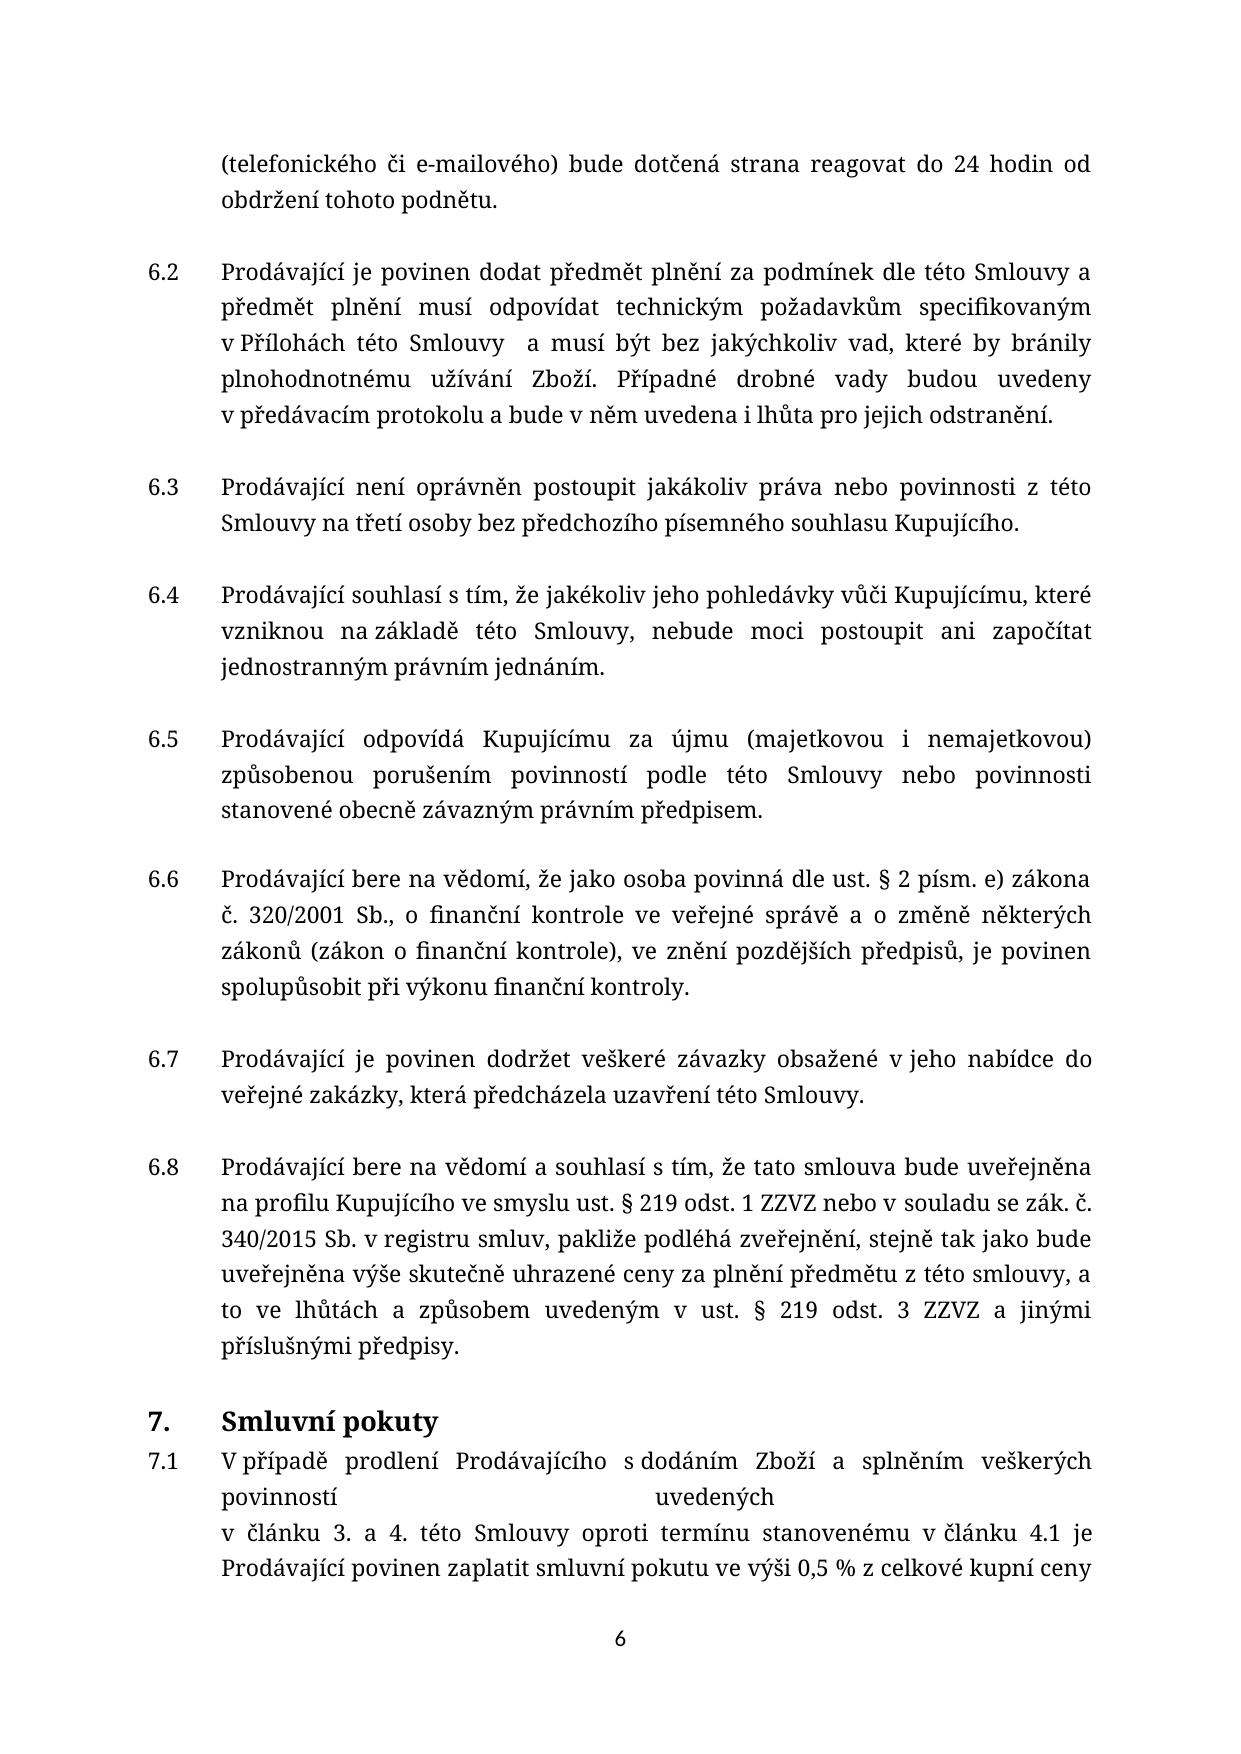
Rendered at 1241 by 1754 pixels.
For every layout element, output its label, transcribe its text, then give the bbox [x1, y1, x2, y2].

text 6.8 Prodávající bere na vědomí a souhlasí s tím, že tato smlouva bude uveřejněna na profilu Kupujícího ve smyslu ust. § 219 odst. 1 ZZVZ nebo v souladu se zák. č. 340/2015 Sb. v registru smluv, pakliže podléhá zveřejnění, stejně tak jako bude uveřejněna výše skutečně uhrazené ceny za plnění předmětu z této smlouvy, a to ve lhůtách a způsobem uvedeným v ust. § 219 odst. 3 ZZVZ a jinými příslušnými předpisy. [148, 1151, 1093, 1362]
text 7. Smluvní pokuty [148, 1402, 1093, 1439]
text 6.2 Prodávající je povinen dodat předmět plnění za podmínek dle této Smlouvy a předmět plnění musí odpovídat technickým požadavkům specifikovaným v Přílohách této Smlouvy a musí být bez jakýchkoliv vad, které by bránily plnohodnotnému užívání Zboží. Případné drobné vady budou uvedeny v předávacím protokolu a bude v něm uvedena i lhůta pro jejich odstranění. [148, 255, 1093, 430]
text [148, 148, 1093, 215]
text 6.6 Prodávající bere na vědomí, že jako osoba povinná dle ust. § 2 písm. e) zákona č. 320/2001 Sb., o finanční kontrole ve veřejné správě a o změně některých zákonů (zákon o finanční kontrole), ve znění pozdějších předpisů, je povinen spolupůsobit při výkonu finanční kontroly. [148, 863, 1093, 1002]
text 6.7 Prodávající je povinen dodržet veškeré závazky obsažené v jeho nabídce do veřejné zakázky, která předcházela uzavření této Smlouvy. [148, 1043, 1093, 1110]
text 6.4 Prodávající souhlasí s tím, že jakékoliv jeho pohledávky vůči Kupujícímu, které vzniknou na základě této Smlouvy, nebude moci postoupit ani započítat jednostranným právním jednáním. [148, 579, 1093, 682]
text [148, 1444, 1093, 1584]
text 6.3 Prodávající není oprávněn postoupit jakákoliv práva nebo povinnosti z této Smlouvy na třetí osoby bez předchozího písemného souhlasu Kupujícího. [148, 471, 1093, 538]
text 6.5 Prodávající odpovídá Kupujícímu za újmu (majetkovou i nemajetkovou) způsobenou porušením povinností podle této Smlouvy nebo povinnosti stanovené obecně závazným právním předpisem. [148, 723, 1093, 826]
